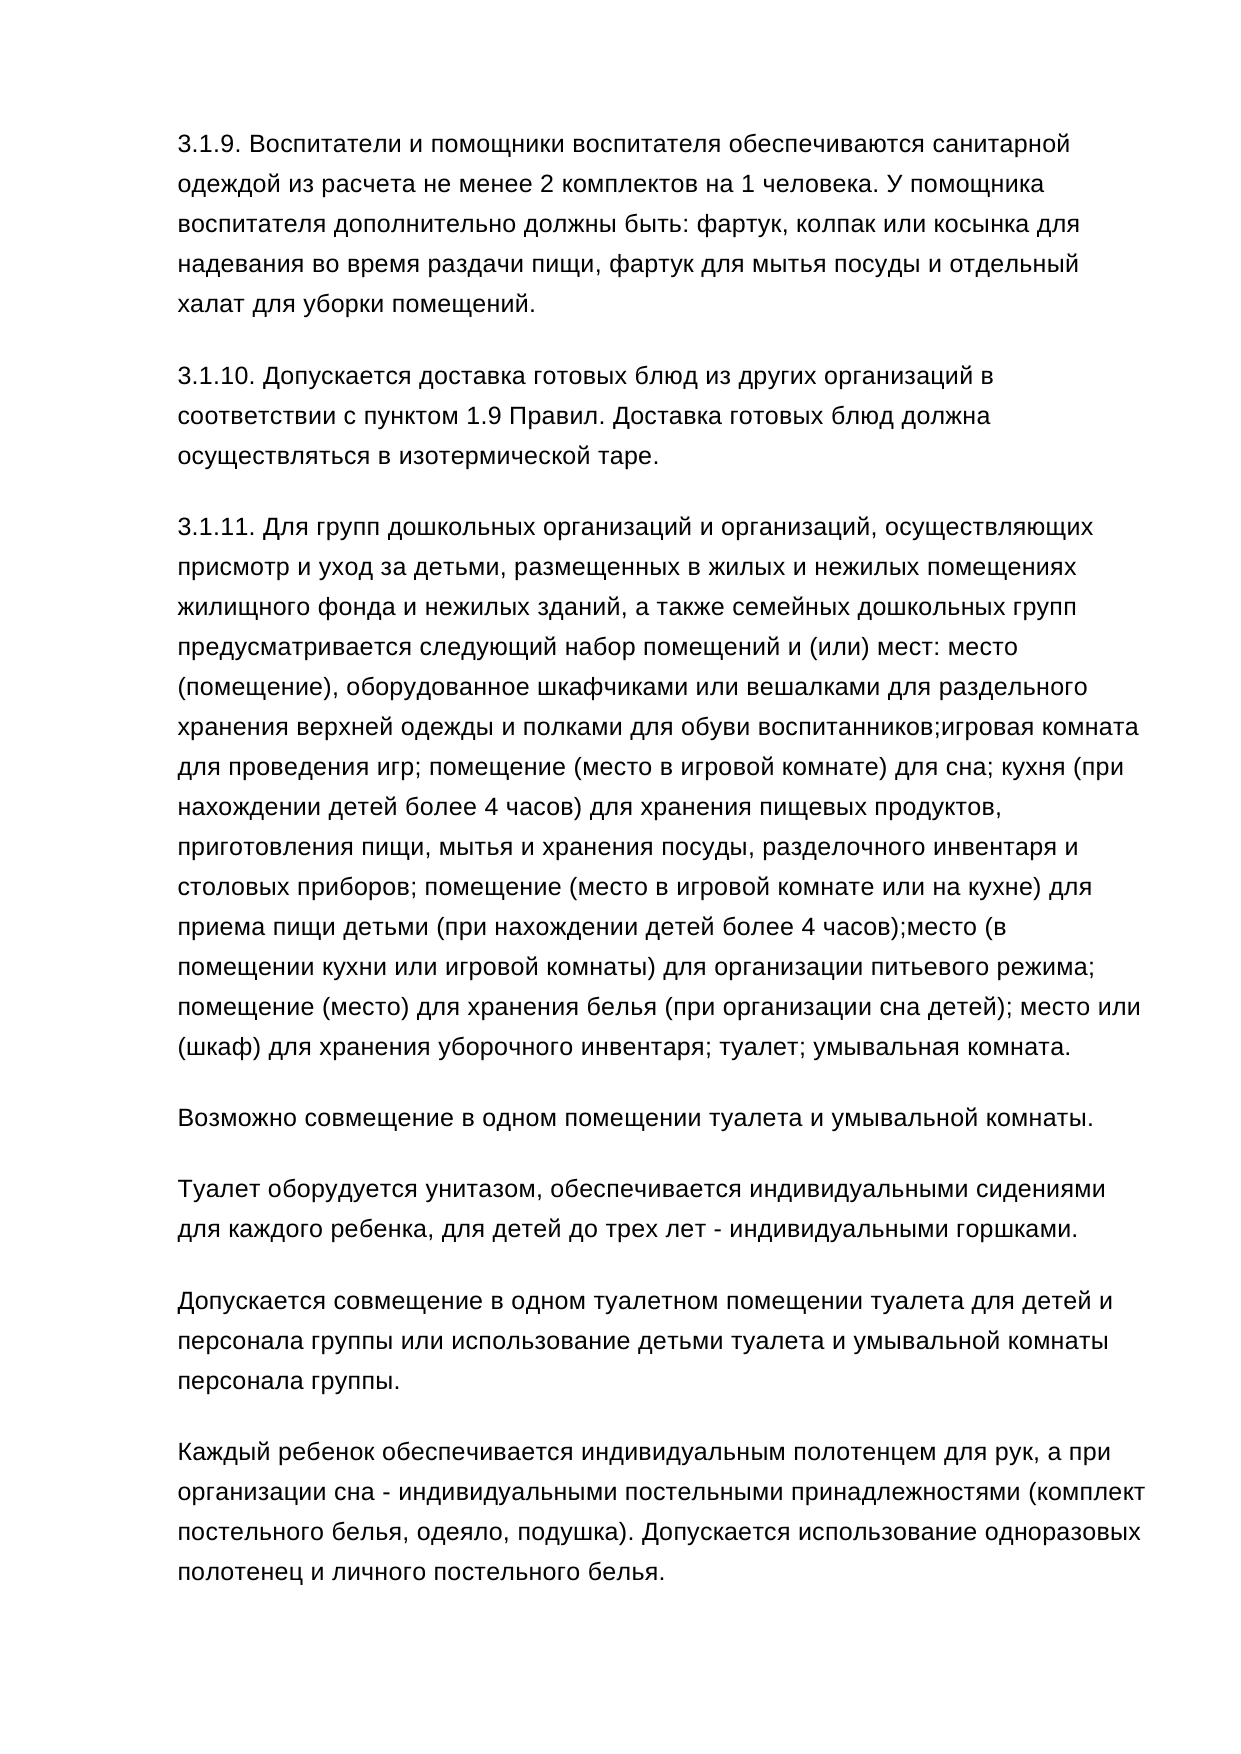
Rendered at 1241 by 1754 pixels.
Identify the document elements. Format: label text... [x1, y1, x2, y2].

text Возможно совмещение в одном помещении туалета и умывальной комнаты. [177, 1092, 1152, 1132]
text Допускается совмещение в одном туалетном помещении туалета для детей и персонала группы или использование детьми туалета и умывальной комнаты персонала группы. [177, 1274, 1152, 1394]
text Каждый ребенок обеспечивается индивидуальным полотенцем для рук, а при организации сна - индивидуальными постельными принадлежностями (комплект постельного белья, одеяло, подушка). Допускается использование одноразовых полотенец и личного постельного белья. [177, 1426, 1152, 1586]
text 3.1.9. Воспитатели и помощники воспитателя обеспечиваются санитарной одеждой из расчета не менее 2 комплектов на 1 человека. У помощника воспитателя дополнительно должны быть: фартук, колпак или косынка для надевания во время раздачи пищи, фартук для мытья посуды и отдельный халат для уборки помещений. [177, 118, 1152, 318]
text Туалет оборудуется унитазом, обеспечивается индивидуальными сидениями для каждого ребенка, для детей до трех лет - индивидуальными горшками. [177, 1163, 1152, 1243]
text 3.1.11. Для групп дошкольных организаций и организаций, осуществляющих присмотр и уход за детьми, размещенных в жилых и нежилых помещениях жилищного фонда и нежилых зданий, а также семейных дошкольных групп предусматривается следующий набор помещений и (или) мест: место (помещение), оборудованное шкафчиками или вешалками для раздельного хранения верхней одежды и полками для обуви воспитанников;игровая комната для проведения игр; помещение (место в игровой комнате) для сна; кухня (при нахождении детей более 4 часов) для хранения пищевых продуктов, приготовления пищи, мытья и хранения посуды, разделочного инвентаря и столовых приборов; помещение (место в игровой комнате или на кухне) для приема пищи детьми (при нахождении детей более 4 часов);место (в помещении кухни или игровой комнаты) для организации питьевого режима; помещение (место) для хранения белья (при организации сна детей); место или (шкаф) для хранения уборочного инвентаря; туалет; умывальная комната. [177, 501, 1152, 1061]
text 3.1.10. Допускается доставка готовых блюд из других организаций в соответствии с пунктом 1.9 Правил. Доставка готовых блюд должна осуществляться в изотермической таре. [177, 349, 1152, 469]
